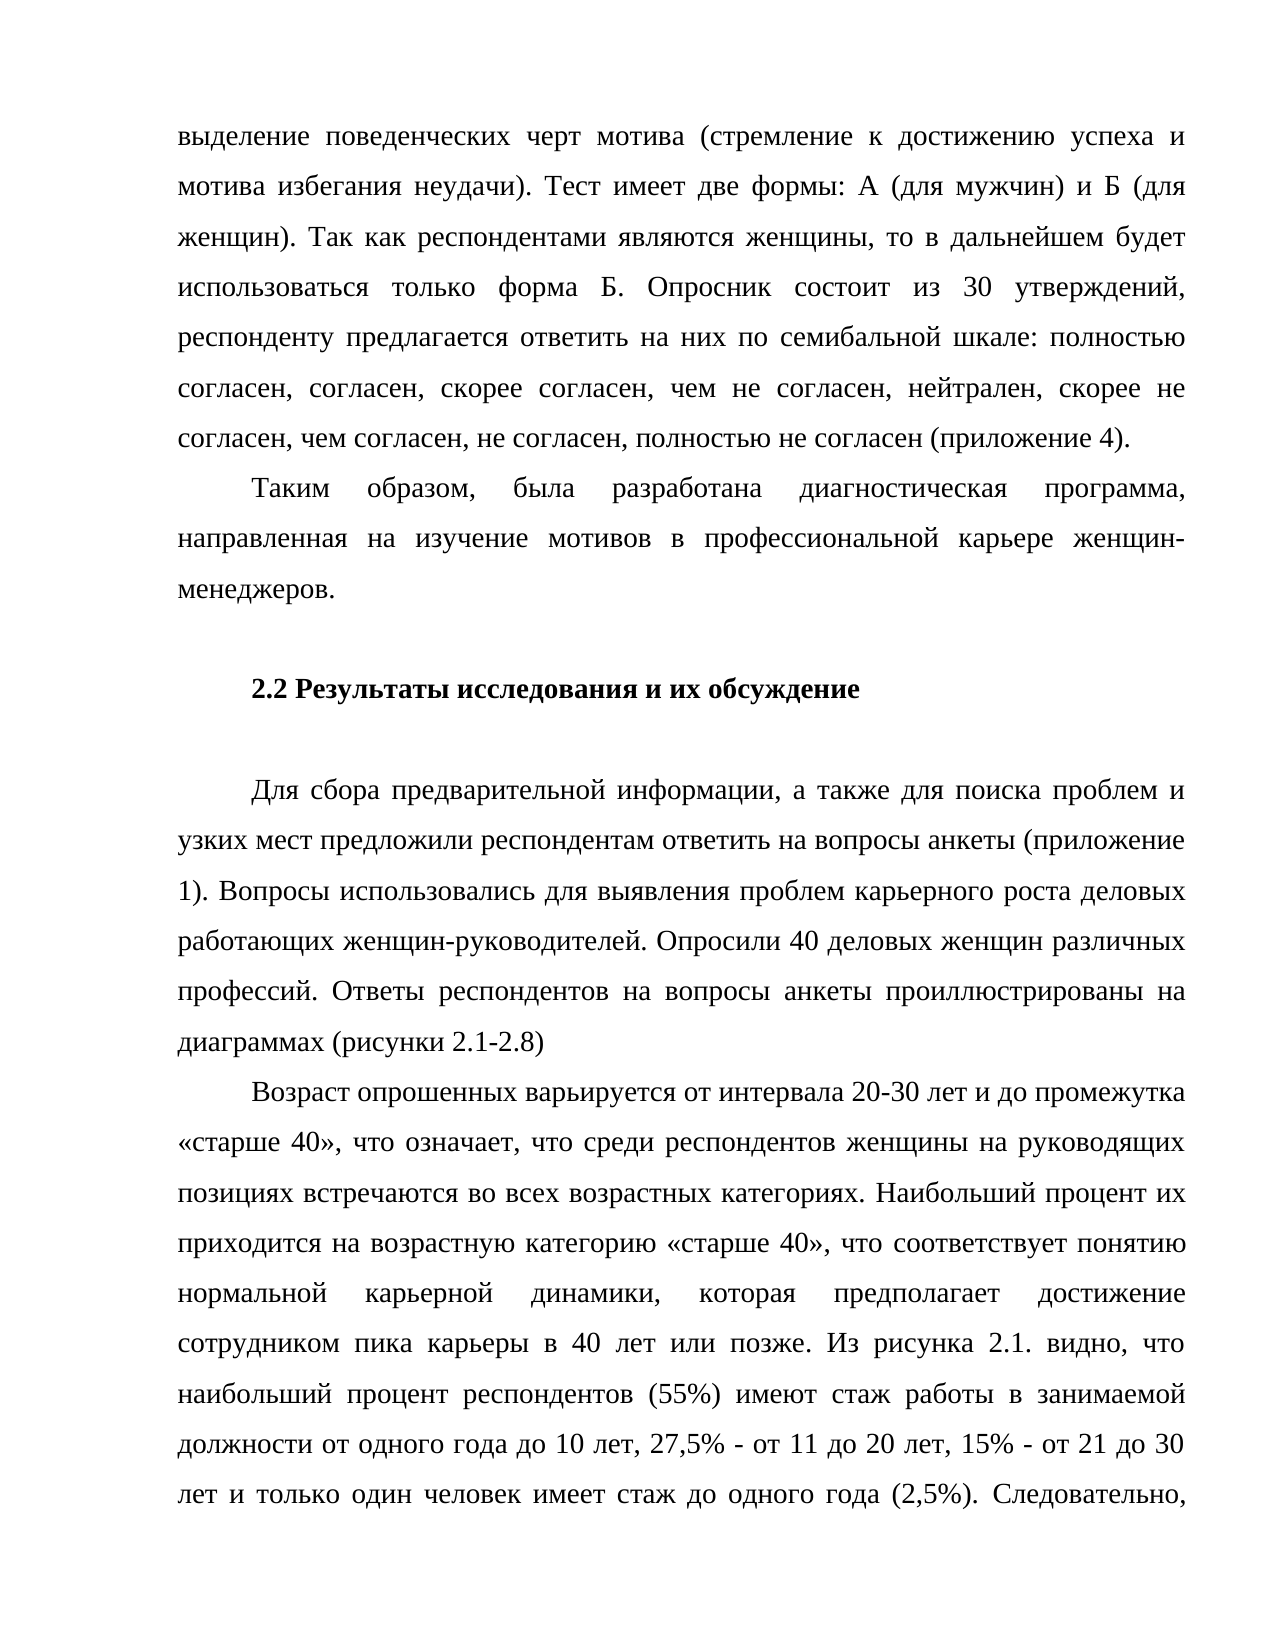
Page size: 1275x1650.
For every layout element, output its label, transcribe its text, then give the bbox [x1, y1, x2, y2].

text Для сбора предварительной информации, а также для поиска проблем и узких мест предложили респондентам ответить на вопросы анкеты (приложение 1). Вопросы использовались для выявления проблем карьерного роста деловых работающих женщин-руководителей. Опросили 40 деловых женщин различных профессий. Ответы респондентов на вопросы анкеты проиллюстрированы на диаграммах (рисунки 2.1-2.8) [177, 772, 1186, 1057]
text Таким образом, была разработана диагностическая программа, направленная на изучение мотивов в профессиональной карьере женщин- менеджеров. [177, 470, 1186, 604]
text 2.2 Результаты исследования и их обсуждение [177, 672, 1186, 705]
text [177, 118, 1186, 453]
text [177, 1074, 1186, 1510]
